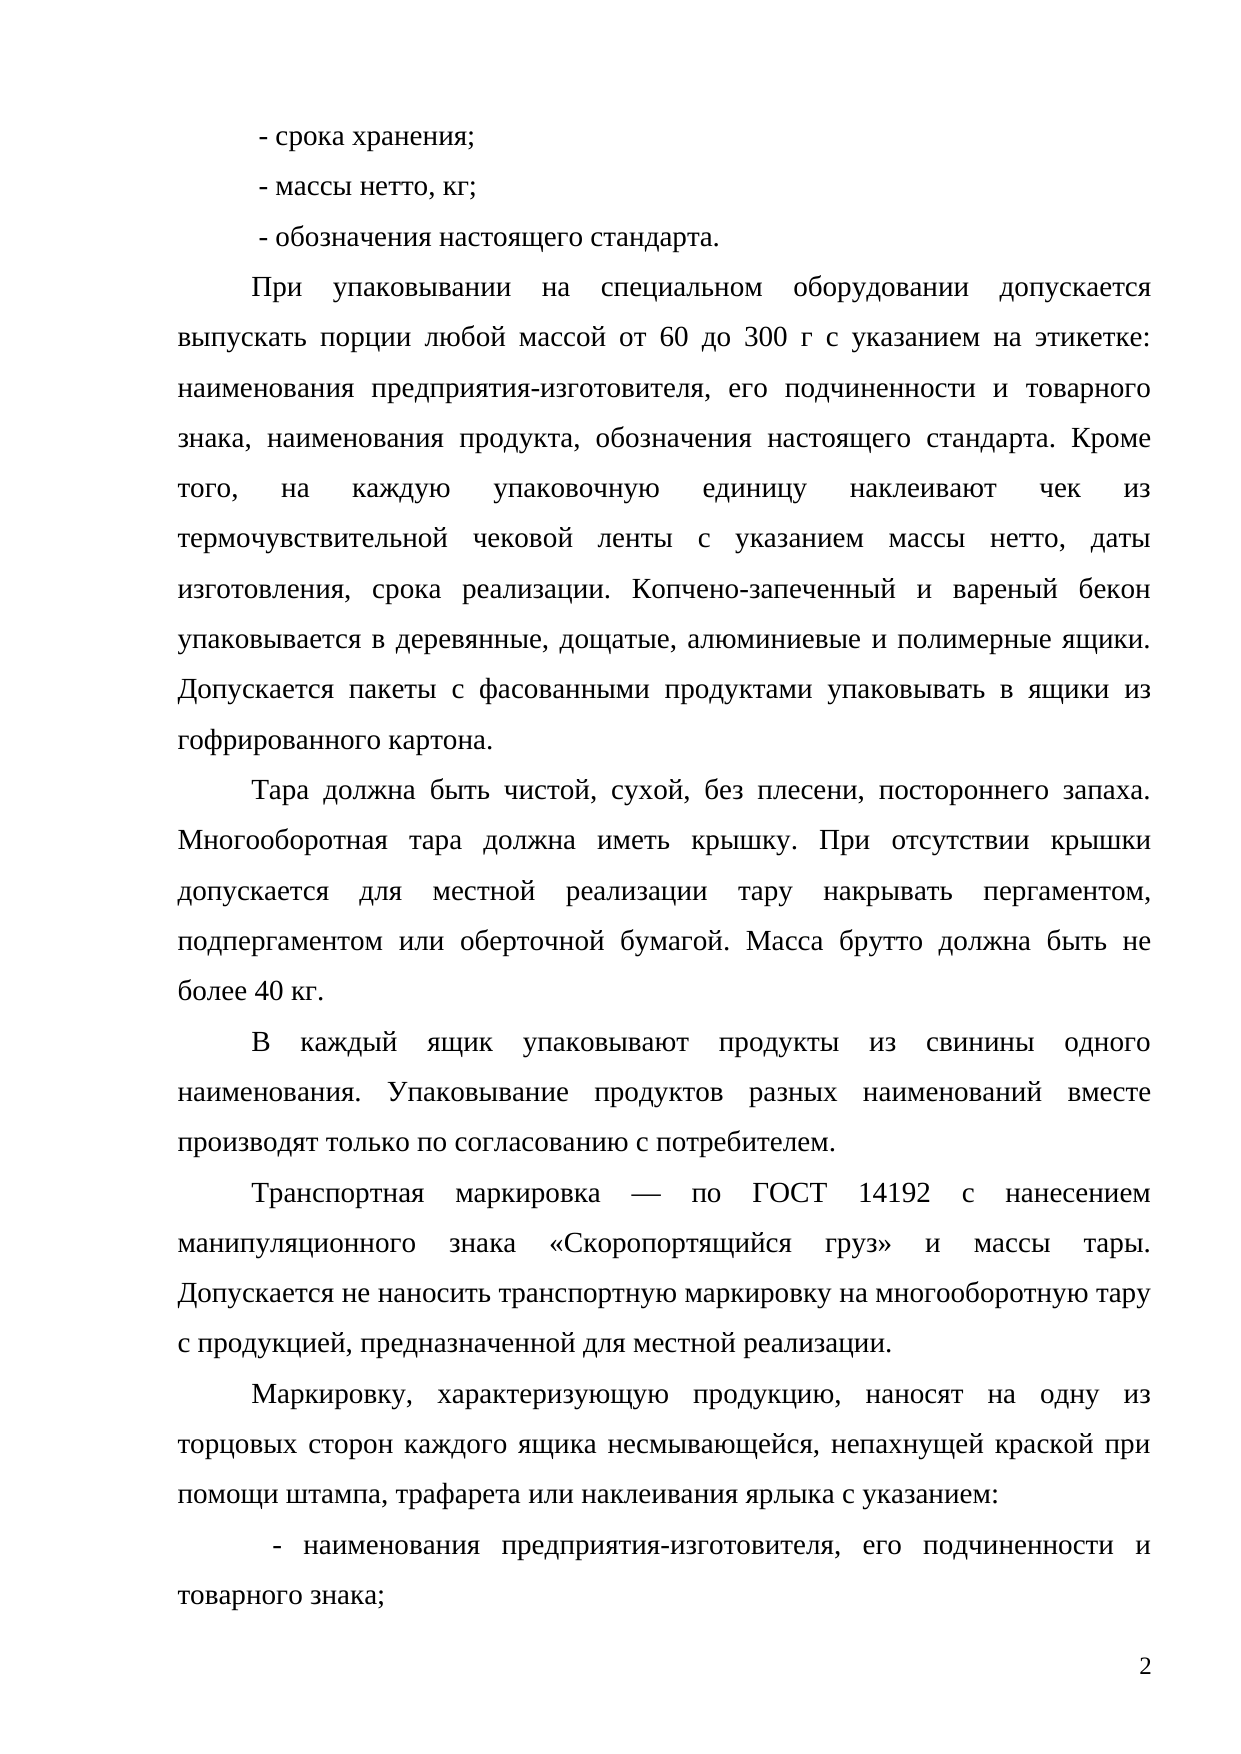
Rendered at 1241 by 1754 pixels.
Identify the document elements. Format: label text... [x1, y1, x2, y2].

text - срока хранения; [177, 118, 1152, 152]
text В каждый ящик упаковывают продукты из свинины одного наименования. Упаковывание продуктов разных наименований вместе производят только по согласованию с потребителем. [177, 1024, 1152, 1158]
text - наименования предприятия-изготовителя, его подчиненности и товарного знака; [177, 1527, 1152, 1611]
text При упаковывании на специальном оборудовании допускается выпускать порции любой массой от 60 до с указанием на этикетке: наименования предприятия-изготовителя, его подчиненности и товарного знака, наименования продукта, обозначения настоящего стандарта. Кроме того, на каждую упаковочную единицу наклеивают чек из термочувствительной чековой ленты с указанием массы нетто, даты изготовления, срока реализации. Копчено-запеченный и вареный бекон упаковывается в деревянные, дощатые, алюминиевые и полимерные ящики. Допускается пакеты с фасованными продуктами упаковывать в ящики из гофрированного картона. [177, 269, 1152, 755]
text Транспортная маркировка — по ГОСТ 14192 с нанесением манипуляционного знака «Скоропортящийся груз» и массы тары. Допускается не наносить транспортную маркировку на многооборотную тару с продукцией, предназначенной для местной реализации. [177, 1175, 1152, 1359]
text Тара должна быть чистой, сухой, без плесени, постороннего запаха. Многооборотная тара должна иметь крышку. При отсутствии крышки допускается для местной реализации тару накрывать пергаментом, подпергаментом или оберточной бумагой. Масса брутто должна быть не более . [177, 772, 1152, 1007]
text - обозначения настоящего стандарта. [177, 219, 1152, 252]
text Маркировку, характеризующую продукцию, наносят на одну из торцовых сторон каждого ящика несмывающейся, непахнущей краской при помощи штампа, трафарета или наклеивания ярлыка с указанием: [177, 1376, 1152, 1510]
text - массы нетто, кг; [177, 168, 1152, 202]
